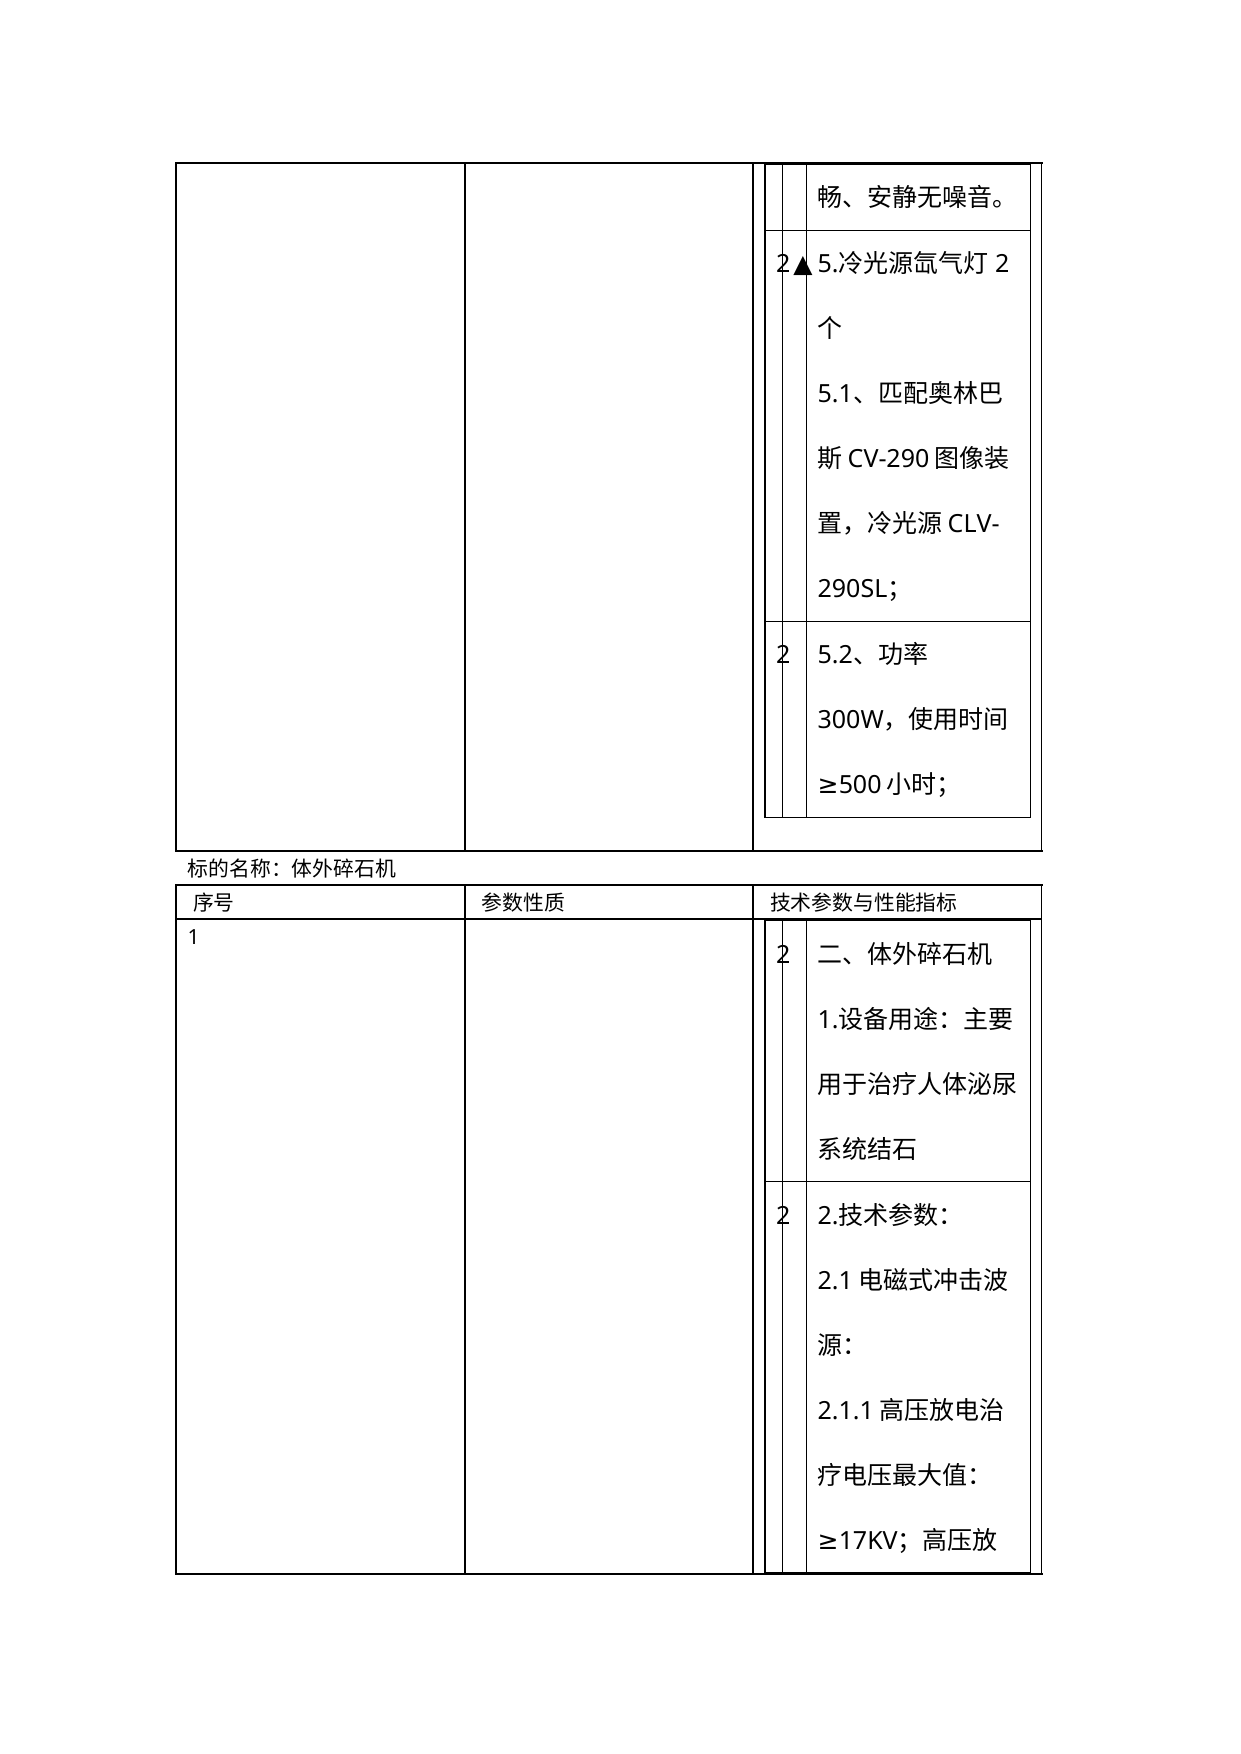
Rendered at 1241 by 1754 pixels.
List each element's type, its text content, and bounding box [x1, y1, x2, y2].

text 标的名称：体外碎石机 [187, 852, 1053, 884]
table_cell [783, 921, 806, 1181]
table_cell [807, 1182, 1030, 1572]
table_header 技术参数与性能指标 [754, 886, 1041, 918]
table_cell [466, 920, 752, 1573]
table_header 参数性质 [466, 886, 752, 918]
table_cell [1031, 920, 1041, 1573]
table_cell 1 [177, 164, 464, 850]
table_cell [754, 164, 1041, 850]
table_header 序号 [177, 886, 464, 918]
table_cell [754, 920, 764, 1573]
table_cell [783, 1182, 806, 1572]
table_cell [766, 921, 782, 1181]
table_cell 1 [177, 920, 464, 1573]
table_cell [466, 164, 752, 850]
table_cell [807, 921, 1030, 1181]
table_cell [766, 1182, 782, 1572]
